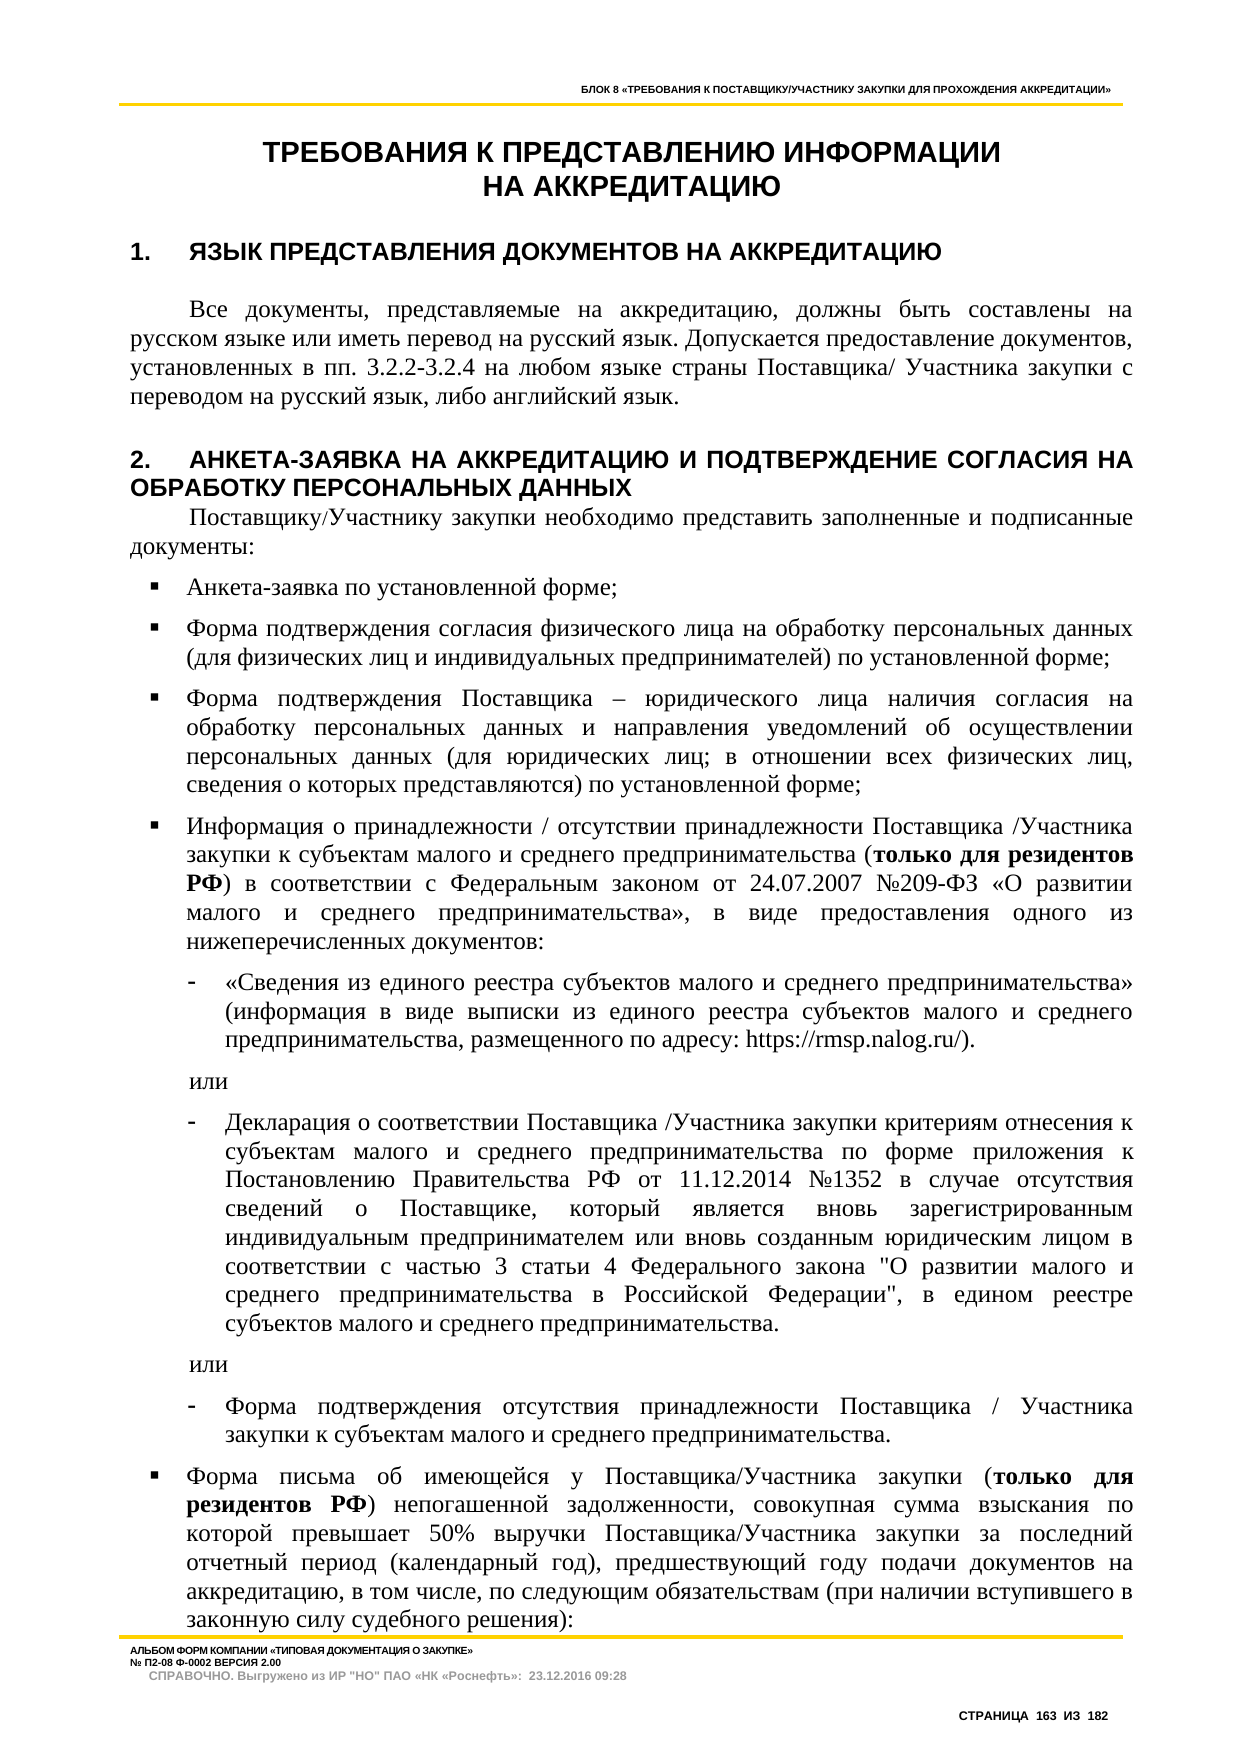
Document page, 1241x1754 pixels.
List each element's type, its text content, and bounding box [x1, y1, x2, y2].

list Форма подтверждения отсутствия принадлежности Поставщика / Участника закупки к субъектам малого и среднего предпринимательства. [187, 1391, 1134, 1448]
list Декларация о соответствии Поставщика /Участника закупки критериям отнесения к субъектам малого и среднего предпринимательства по форме приложения к Постановлению Правительства РФ от 11.12.2014 №1352 в случае отсутствия сведений о Поставщике, который является вновь зарегистрированным индивидуальным предпринимателем или вновь созданным юридическим лицом в соответствии с частью 3 статьи 4 Федерального закона "О развитии малого и среднего предпринимательства в Российской Федерации", в едином реестре субъектов малого и среднего предпринимательства. [187, 1107, 1134, 1337]
list Информация о принадлежности / отсутствии принадлежности Поставщика /Участника закупки к субъектам малого и среднего предпринимательства (только для резидентов РФ) в соответствии с Федеральным законом от 24.07.2007 №209-ФЗ «О развитии малого и среднего предпринимательства», в виде предоставления одного из нижеперечисленных документов: [149, 811, 1134, 954]
list Форма подтверждения Поставщика – юридического лица наличия согласия на обработку персональных данных и направления уведомлений об осуществлении персональных данных (для юридических лиц; в отношении всех физических лиц, сведения о которых представляются) по установленной форме; [149, 683, 1134, 798]
text или [189, 1349, 1134, 1378]
list Форма письма об имеющейся у Поставщика/Участника закупки (только для резидентов РФ) непогашенной задолженности, совокупная сумма взыскания по которой превышает 50% выручки Поставщика/Участника закупки за последний отчетный период (календарный год), предшествующий году подачи документов на аккредитацию, в том числе, по следующим обязательствам (при наличии вступившего в законную силу судебного решения): [149, 1461, 1134, 1633]
list АНКЕТА-ЗАЯВКА НА АККРЕДИТАЦИЮ И ПОДТВЕРЖДЕНИЕ СОГЛАСИЯ НА ОБРАБОТКУ ПЕРСОНАЛЬНЫХ ДАННЫХ [130, 444, 1134, 502]
text Требования к представлению информации на аккредитацию [130, 135, 1134, 202]
list ЯЗЫК ПРЕДСТАВЛЕНИЯ ДОКУМЕНТОВ НА АККРЕДИТАЦИЮ [130, 237, 1134, 266]
list Анкета-заявка по установленной форме; [149, 572, 1134, 601]
text или [189, 1066, 1134, 1094]
text Поставщику/Участнику закупки необходимо представить заполненные и подписанные документы: [130, 502, 1134, 559]
list «Сведения из единого реестра субъектов малого и среднего предпринимательства» (информация в виде выписки из единого реестра субъектов малого и среднего предпринимательства, размещенного по адресу: https://rmsp.nalog.ru/). [187, 967, 1134, 1053]
list Форма подтверждения согласия физического лица на обработку персональных данных (для физических лиц и индивидуальных предпринимателей) по установленной форме; [149, 613, 1134, 671]
text Все документы, представляемые на аккредитацию, должны быть составлены на русском языке или иметь перевод на русский язык. Допускается предоставление документов, установленных в пп. 3.2.2-3.2.4 на любом языке страны Поставщика/ Участника закупки с переводом на русский язык, либо английский язык. [130, 294, 1134, 409]
